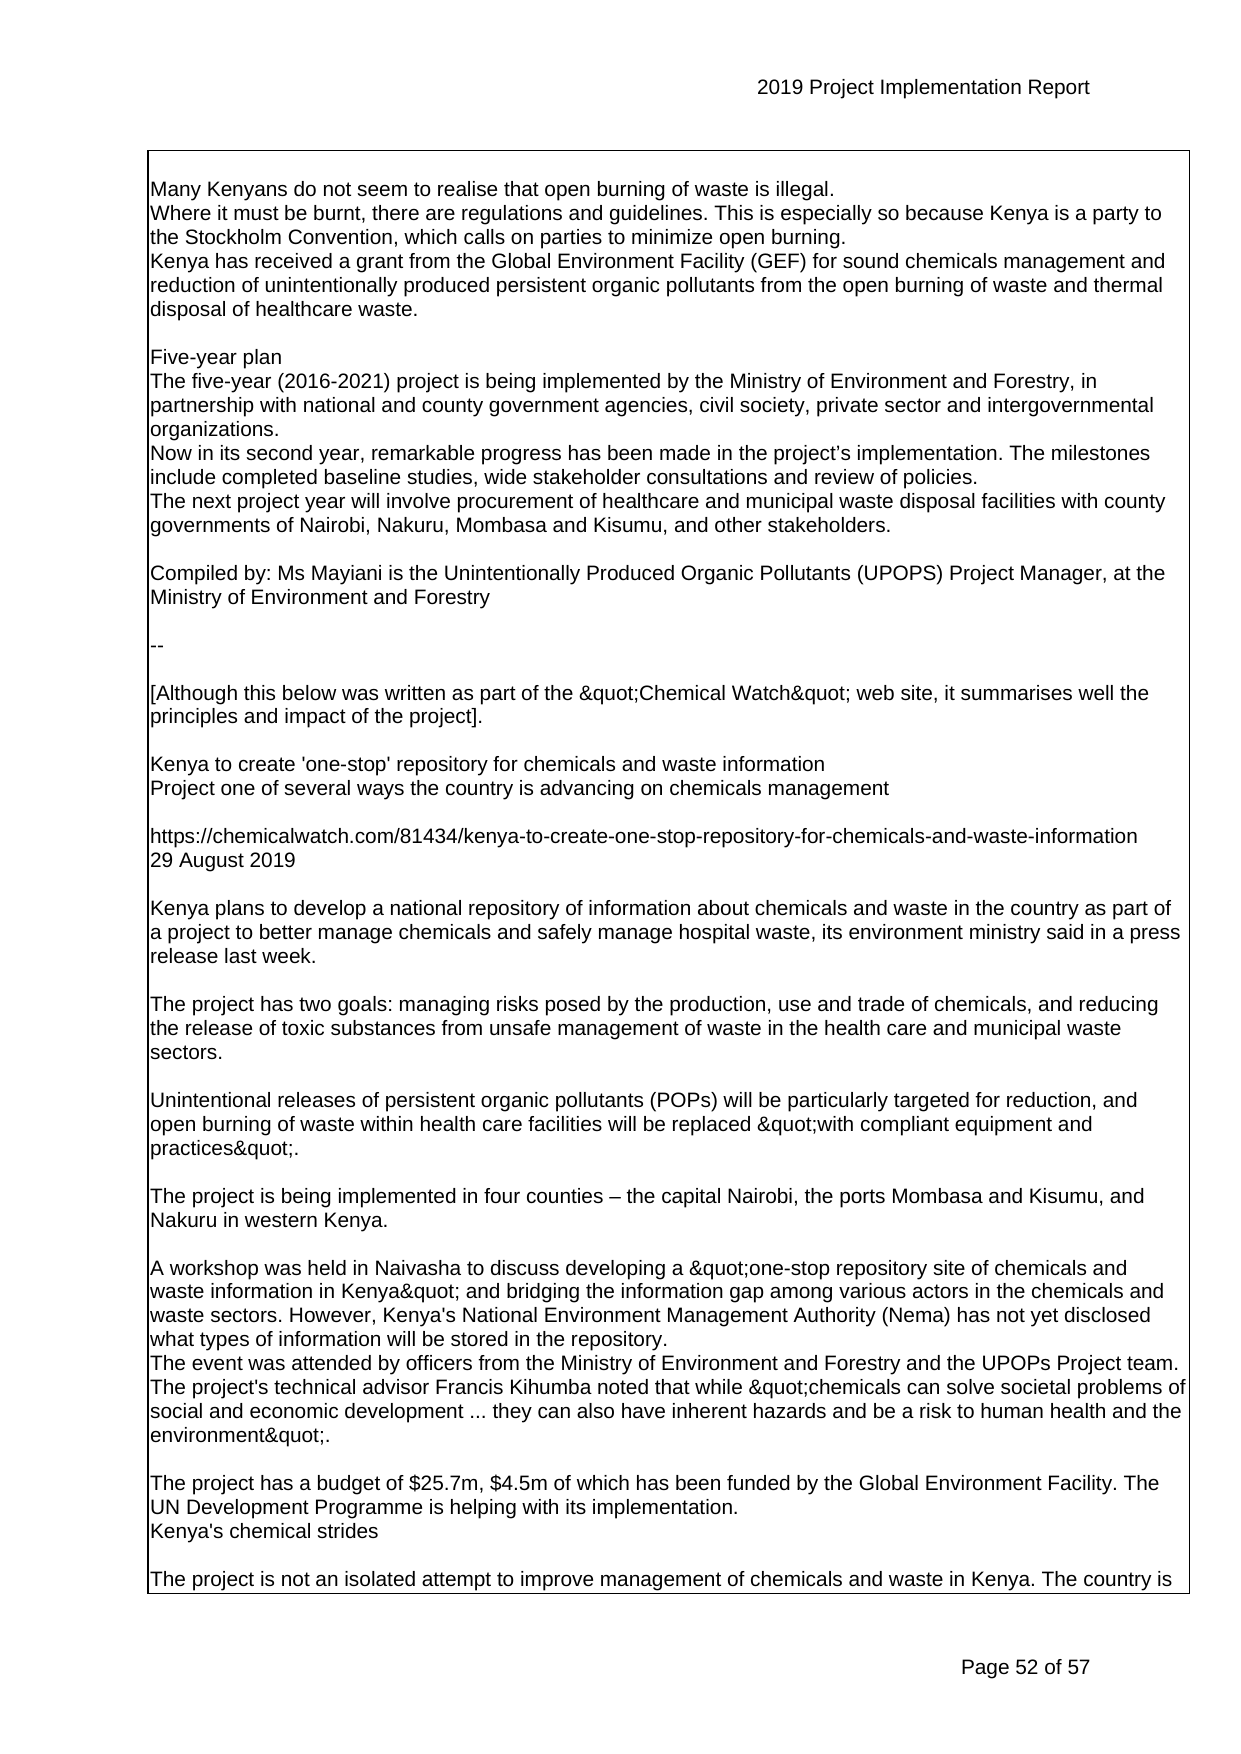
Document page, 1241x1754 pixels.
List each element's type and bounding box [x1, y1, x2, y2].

table_cell [149, 151, 1189, 1593]
